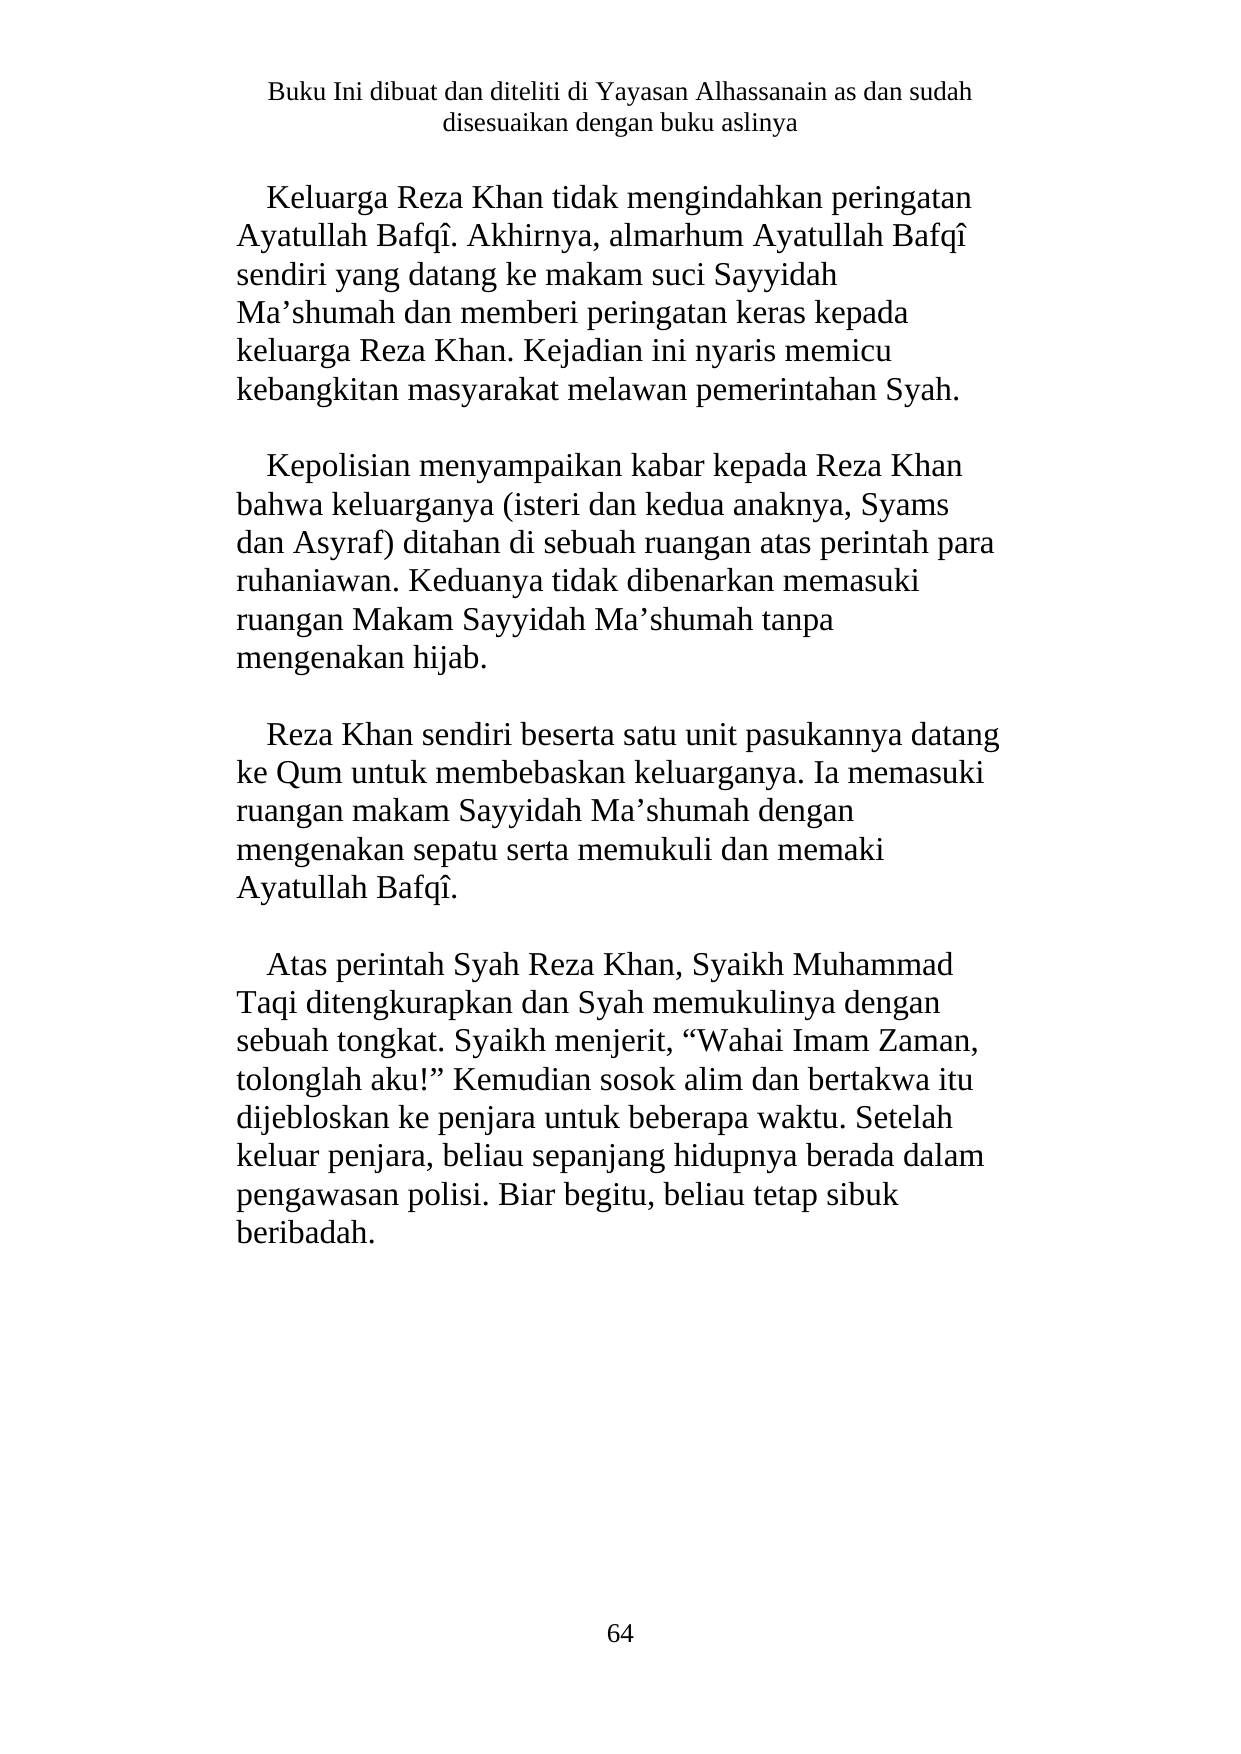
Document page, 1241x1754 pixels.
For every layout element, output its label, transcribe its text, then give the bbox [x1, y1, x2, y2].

text Keluarga Reza Khan tidak mengindahkan peringatan Ayatullah Bafqî. Akhirnya, almarhum Ayatullah Bafqî sendiri yang datang ke makam suci Sayyidah Ma’shumah dan memberi peringatan keras kepada keluarga Reza Khan. Kejadian ini nyaris memicu kebangkitan masyarakat melawan pemerintahan Syah. [236, 177, 1004, 407]
text Kepolisian menyampaikan kabar kepada Reza Khan bahwa keluarganya (isteri dan kedua anaknya, Syams dan Asyraf) ditahan di sebuah ruangan atas perintah para ruhaniawan. Keduanya tidak dibenarkan memasuki ruangan Makam Sayyidah Ma’shumah tanpa mengenakan hijab. [236, 446, 1004, 676]
text Atas perintah Syah Reza Khan, Syaikh Muhammad Taqi ditengkurapkan dan Syah memukulinya dengan sebuah tongkat. Syaikh menjerit, “Wahai Imam Zaman, tolonglah aku!” Kemudian sosok alim dan bertakwa itu dijebloskan ke penjara untuk beberapa waktu. Setelah keluar penjara, beliau sepanjang hidupnya berada dalam pengawasan polisi. Biar begitu, beliau tetap sibuk beribadah. [236, 944, 1004, 1251]
text Reza Khan sendiri beserta satu unit pasukannya datang ke Qum untuk membebaskan keluarganya. Ia memasuki ruangan makam Sayyidah Ma’shumah dengan mengenakan sepatu serta memukuli dan memaki Ayatullah Bafqî. [236, 714, 1004, 906]
